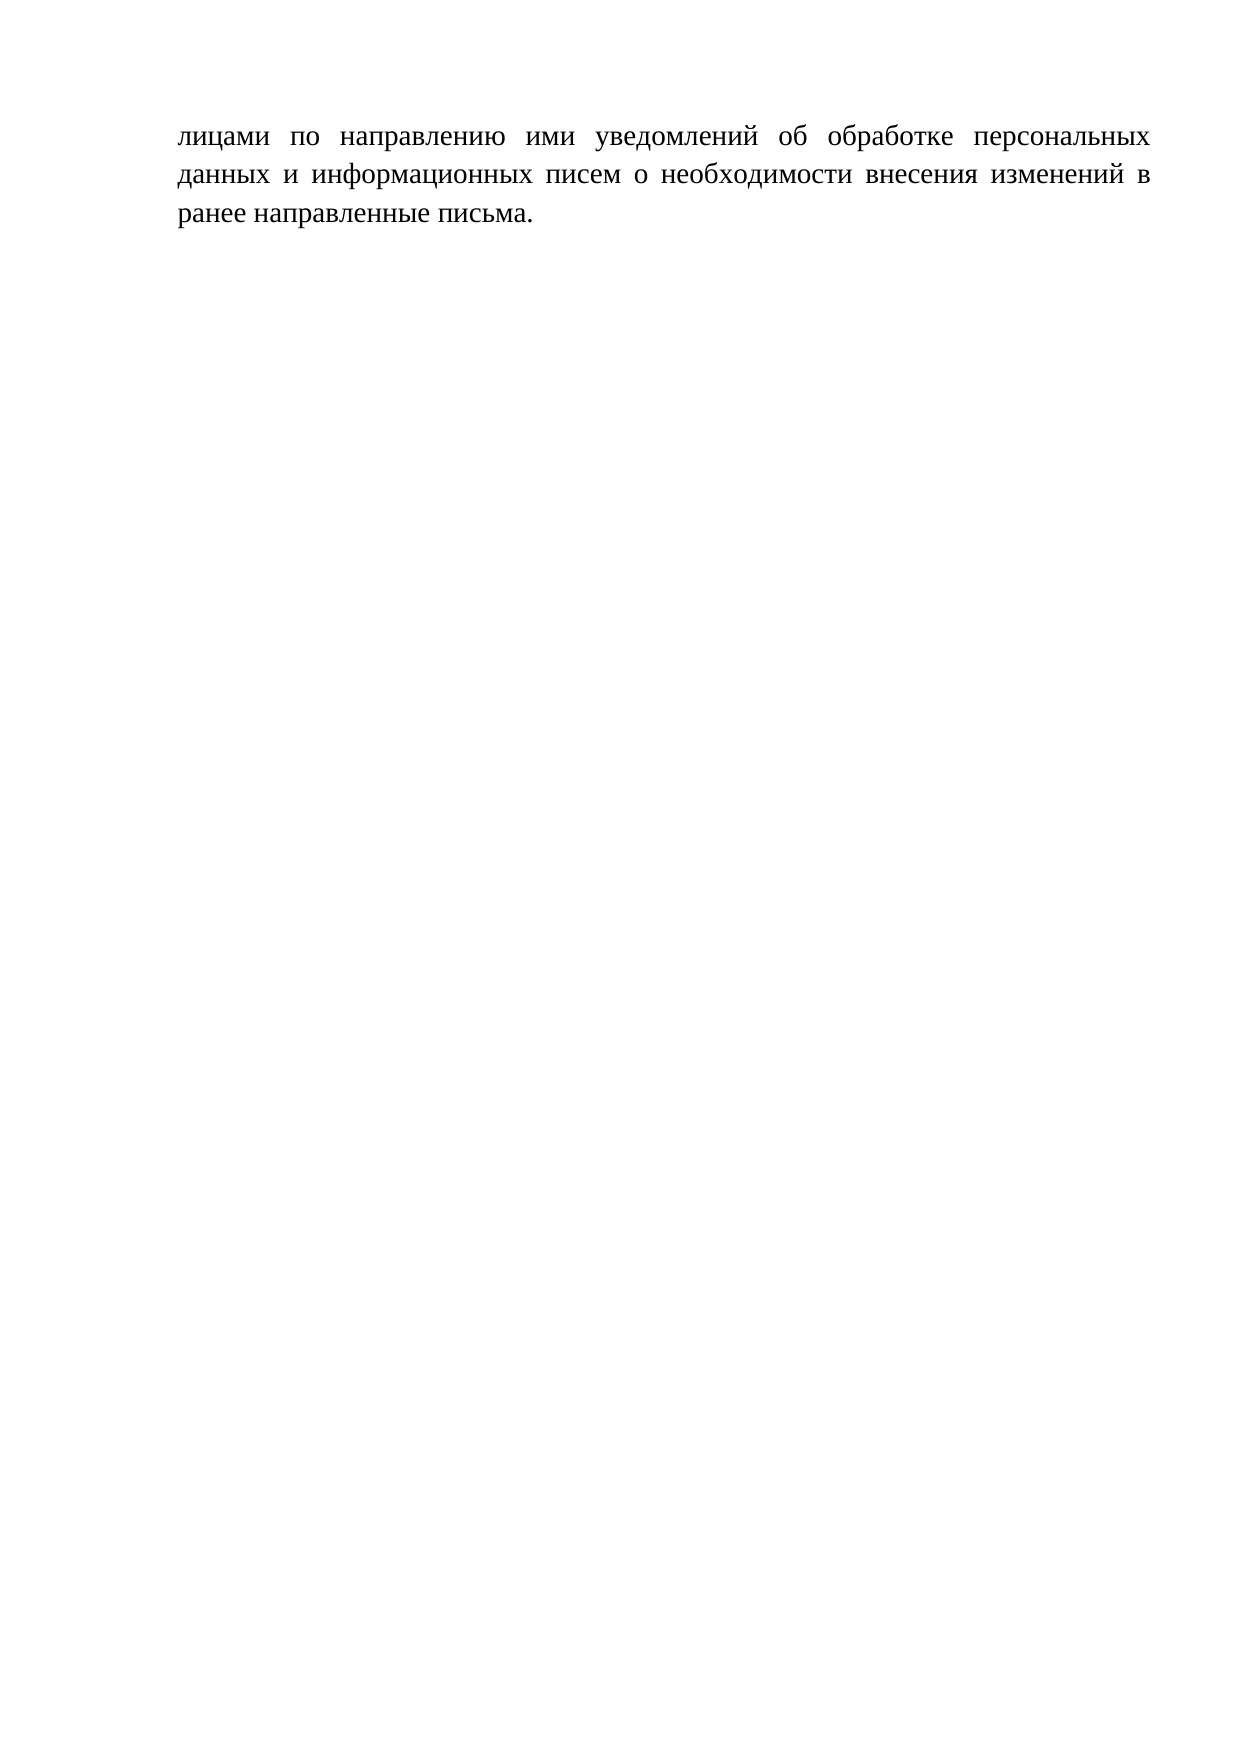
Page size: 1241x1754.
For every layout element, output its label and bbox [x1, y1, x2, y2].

text [177, 118, 1152, 229]
